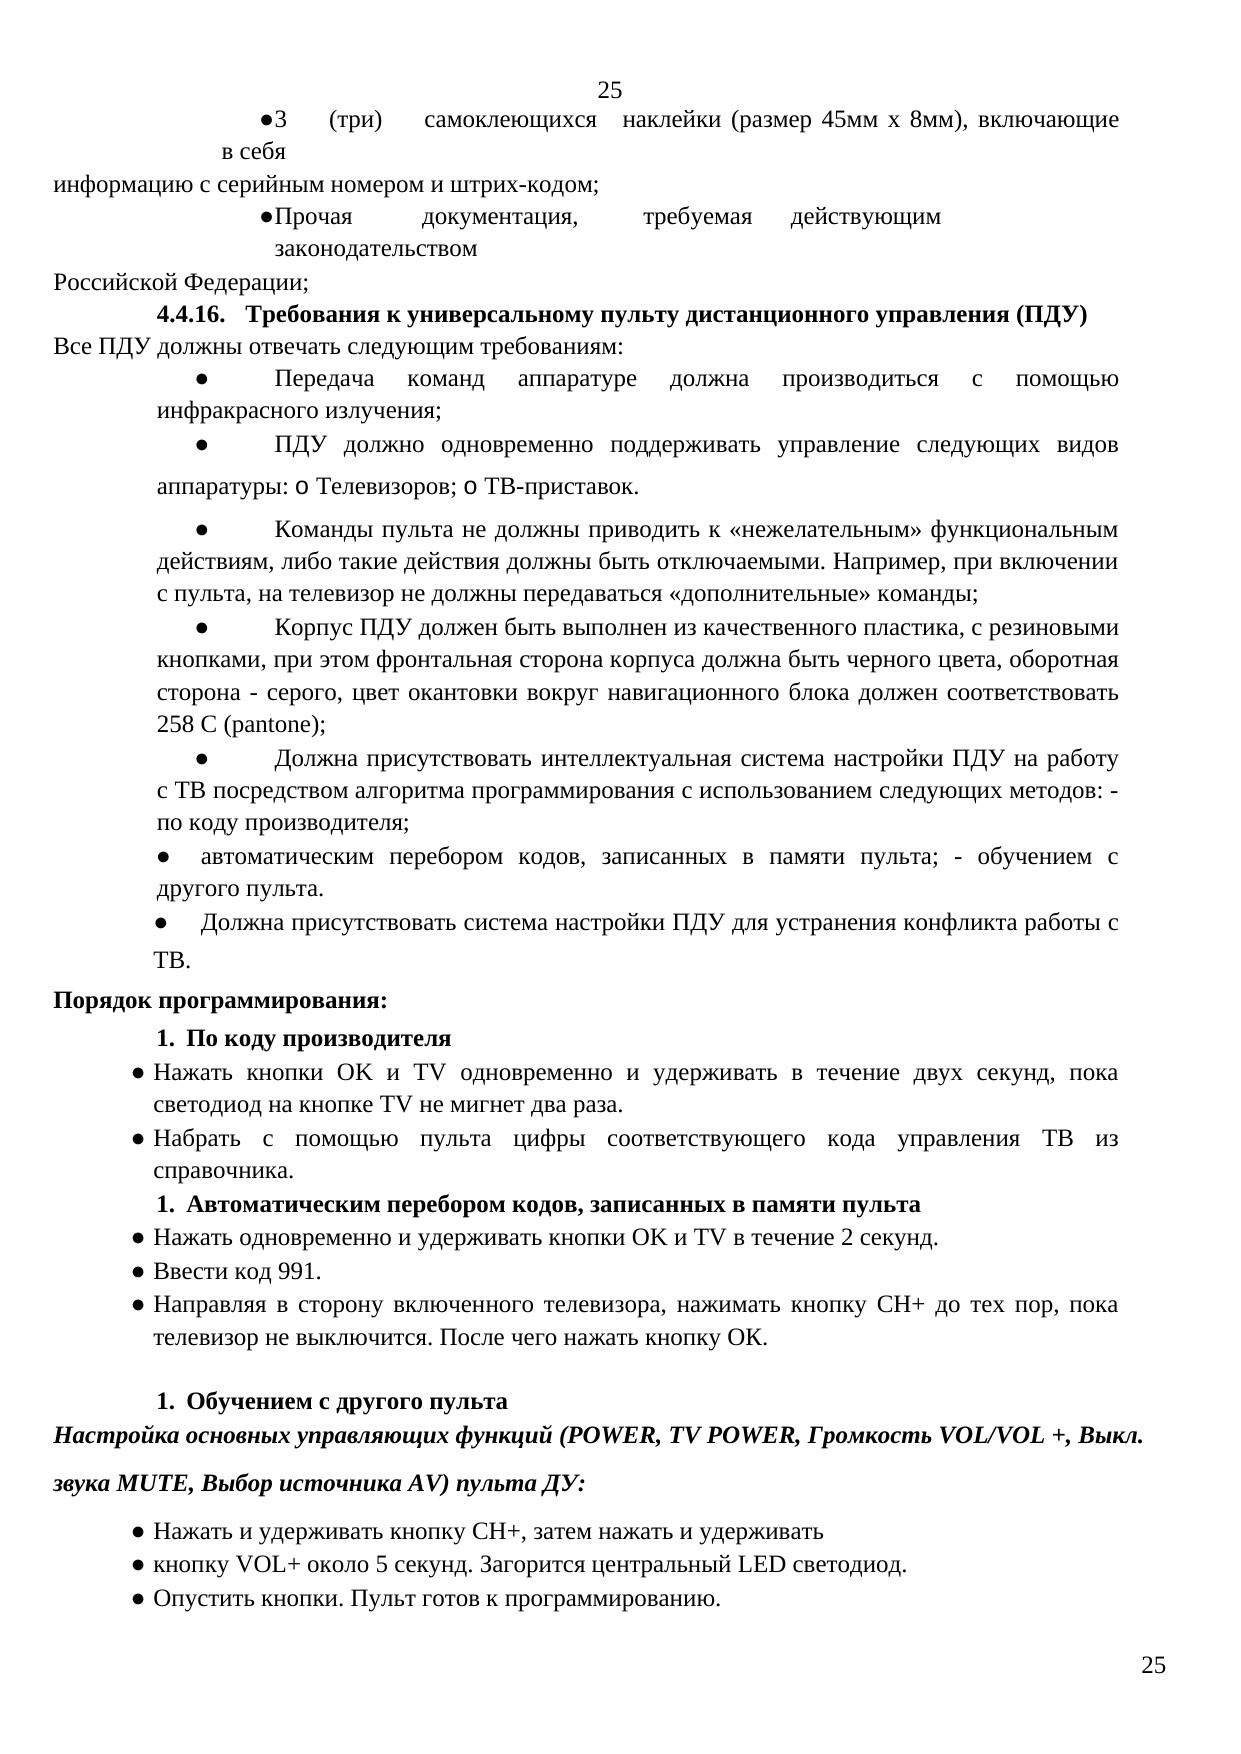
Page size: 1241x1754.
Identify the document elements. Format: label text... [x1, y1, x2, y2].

list Автоматическим перебором кодов, записанных в памяти пульта [156, 1189, 1131, 1217]
list Корпус ПДУ должен быть выполнен из качественного пластика, с резиновыми кнопками, при этом фронтальная сторона корпуса должна быть черного цвета, оборотная сторона - серого, цвет окантовки вокруг навигационного блока должен соответствовать 258 C (pantone); [157, 612, 1120, 738]
list Набрать с помощью пульта цифры соответствующего кода управления ТВ из справочника. [130, 1123, 1120, 1184]
list кнопку VOL+ около 5 секунд. Загорится центральный LED светодиод. [130, 1549, 1120, 1578]
list Требования к универсальному пульту дистанционного управления (ПДУ) [157, 299, 1120, 327]
list Направляя в сторону включенного телевизора, нажимать кнопку CH+ до тех пор, пока телевизор не выключится. После чего нажать кнопку ОК. [130, 1289, 1120, 1351]
list автоматическим перебором кодов, записанных в памяти пульта; - обучением с другого пульта. [156, 841, 1120, 902]
list Нажать одновременно и удерживать кнопки OK и TV в течение 2 секунд. [130, 1222, 1120, 1251]
text Все ПДУ должны отвечать следующим требованиям: [53, 331, 1120, 360]
list Опустить кнопки. Пульт готов к программированию. [130, 1583, 1120, 1612]
text Настройка основных управляющих функций (POWER, TV POWER, Громкость VOL/VOL +, Выкл. звука MUTE, Выбор источника AV) пульта ДУ: [53, 1420, 1166, 1496]
text информацию с серийным номером и штрих-кодом; [53, 169, 1120, 198]
list Должна присутствовать интеллектуальная система настройки ПДУ на работу с ТВ посредством алгоритма программирования с использованием следующих методов: - по коду производителя; [157, 742, 1120, 836]
list Прочая документация, требуемая действующим законодательством [221, 201, 1120, 262]
list Команды пульта не должны приводить к «нежелательным» функциональным действиям, либо такие действия должны быть отключаемыми. Например, при включении с пульта, на телевизор не должны передаваться «дополнительные» команды; [157, 514, 1120, 607]
list Обучением с другого пульта [156, 1386, 1131, 1415]
list Должна присутствовать система настройки ПДУ для устранения конфликта работы с ТВ. [153, 907, 1120, 974]
list Ввести код 991. [130, 1256, 1120, 1284]
list Нажать и удерживать кнопку CH+, затем нажать и удерживать [130, 1516, 1120, 1544]
list Передача команд аппаратуре должна производиться с помощью инфракрасного излучения; [157, 363, 1120, 424]
list Нажать кнопки OK и TV одновременно и удерживать в течение двух секунд, пока светодиод на кнопке TV не мигнет два раза. [130, 1057, 1120, 1118]
list 3 (три) самоклеющихся наклейки (размер 45мм х 8мм), включающие в себя [221, 104, 1120, 164]
text Порядок программирования: [53, 985, 1120, 1014]
list По коду производителя [156, 1023, 1131, 1052]
text Российской Федерации; [53, 267, 1120, 295]
list ПДУ должно одновременно поддерживать управление следующих видов аппаратуры: o Телевизоров; o TB-приставок. [157, 429, 1120, 500]
